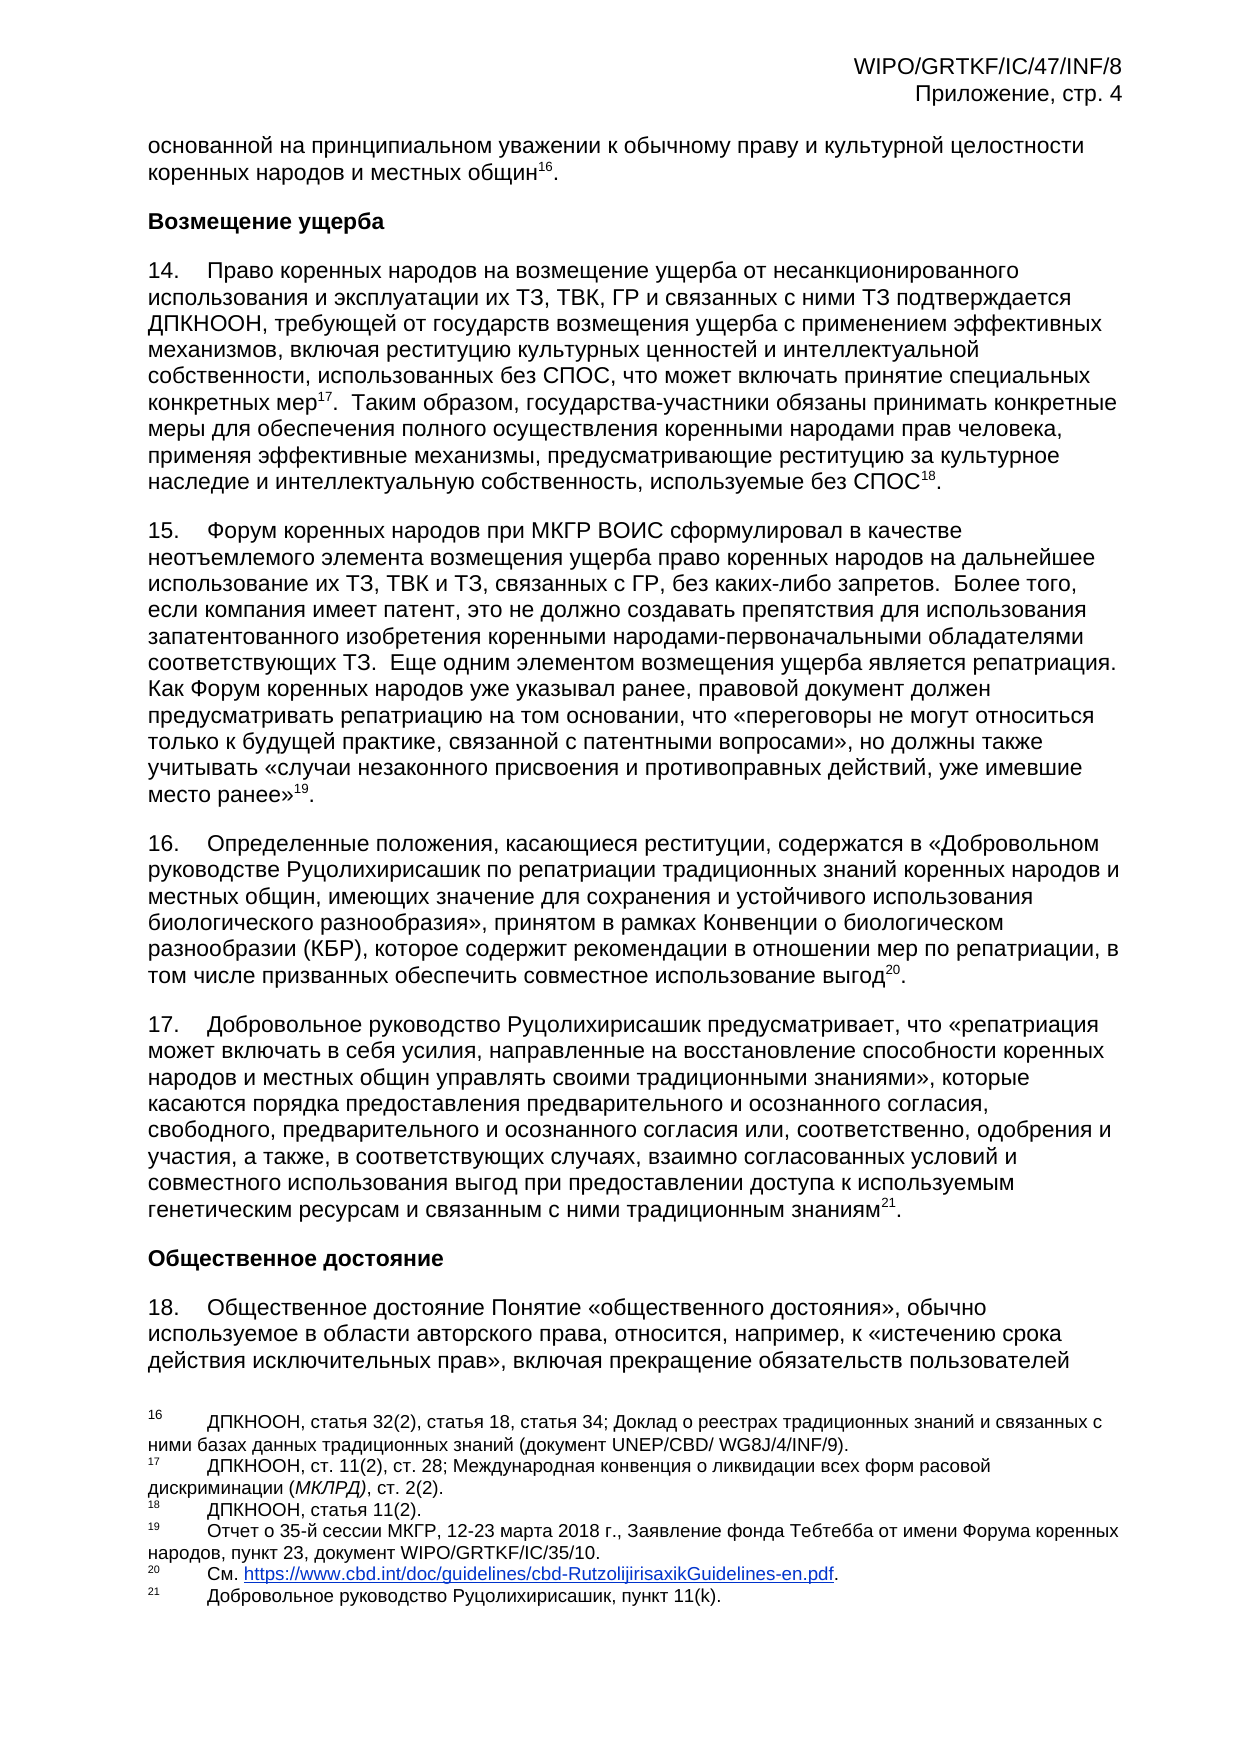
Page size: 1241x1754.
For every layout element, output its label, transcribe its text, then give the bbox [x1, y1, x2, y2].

text Определенные положения, касающиеся реституции, содержатся в «Добровольном руководстве Руцолихирисашик по репатриации традиционных знаний коренных народов и местных общин, имеющих значение для сохранения и устойчивого использования биологического разнообразия», принятом в рамках Конвенции о биологическом разнообразии (КБР), которое содержит рекомендации в отношении мер по репатриации, в том числе призванных обеспечить совместное использование выгод. [148, 830, 1122, 988]
text Право коренных народов на возмещение ущерба от несанкционированного использования и эксплуатации их ТЗ, ТВК, ГР и связанных с ними ТЗ подтверждается ДПКНООН, требующей от государств возмещения ущерба с применением эффективных механизмов, включая реституцию культурных ценностей и интеллектуальной собственности, использованных без СПОС, что может включать принятие специальных конкретных мер. Таким образом, государства-участники обязаны принимать конкретные меры для обеспечения полного осуществления коренными народами прав человека, применяя эффективные механизмы, предусматривающие реституцию за культурное наследие и интеллектуальную собственность, используемые без СПОС. [148, 257, 1122, 494]
text Возмещение ущерба [148, 208, 1122, 234]
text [148, 1294, 1122, 1373]
text Форум коренных народов при МКГР ВОИС сформулировал в качестве неотъемлемого элемента возмещения ущерба право коренных народов на дальнейшее использование их ТЗ, ТВК и ТЗ, связанных с ГР, без каких-либо запретов. Более того, если компания имеет патент, это не должно создавать препятствия для использования запатентованного изобретения коренными народами-первоначальными обладателями соответствующих ТЗ. Еще одним элементом возмещения ущерба является репатриация. Как Форум коренных народов уже указывал ранее, правовой документ должен предусматривать репатриацию на том основании, что «переговоры не могут относиться только к будущей практике, связанной с патентными вопросами», но должны также учитывать «случаи незаконного присвоения и противоправных действий, уже имевшие место ранее». [148, 517, 1122, 807]
text Добровольное руководство Руцолихирисашик предусматривает, что «репатриация может включать в себя усилия, направленные на восстановление способности коренных народов и местных общин управлять своими традиционными знаниями», которые касаются порядка предоставления предварительного и осознанного согласия, свободного, предварительного и осознанного согласия или, соответственно, одобрения и участия, а также, в соответствующих случаях, взаимно согласованных условий и совместного использования выгод при предоставлении доступа к используемым генетическим ресурсам и связанным с ними традиционным знаниям. [148, 1011, 1122, 1222]
text Общественное достояние [148, 1245, 1122, 1271]
text Ключевыми элементами режимов sui generis должны быть требования в отношении атрибуции ТЗ коренных народов, разработка баз данных коренными народами и получение их СПОС до получения доступа к ТЗ коренных народов и их использования третьими сторонами. Разработка баз данных и реестров ТЗ коренными народами на основе СПОС может требовать финансовой и технической помощи государств-членов, основанной на принципиальном уважении к обычному праву и культурной целостности коренных народов и местных общин. [148, 132, 1122, 185]
